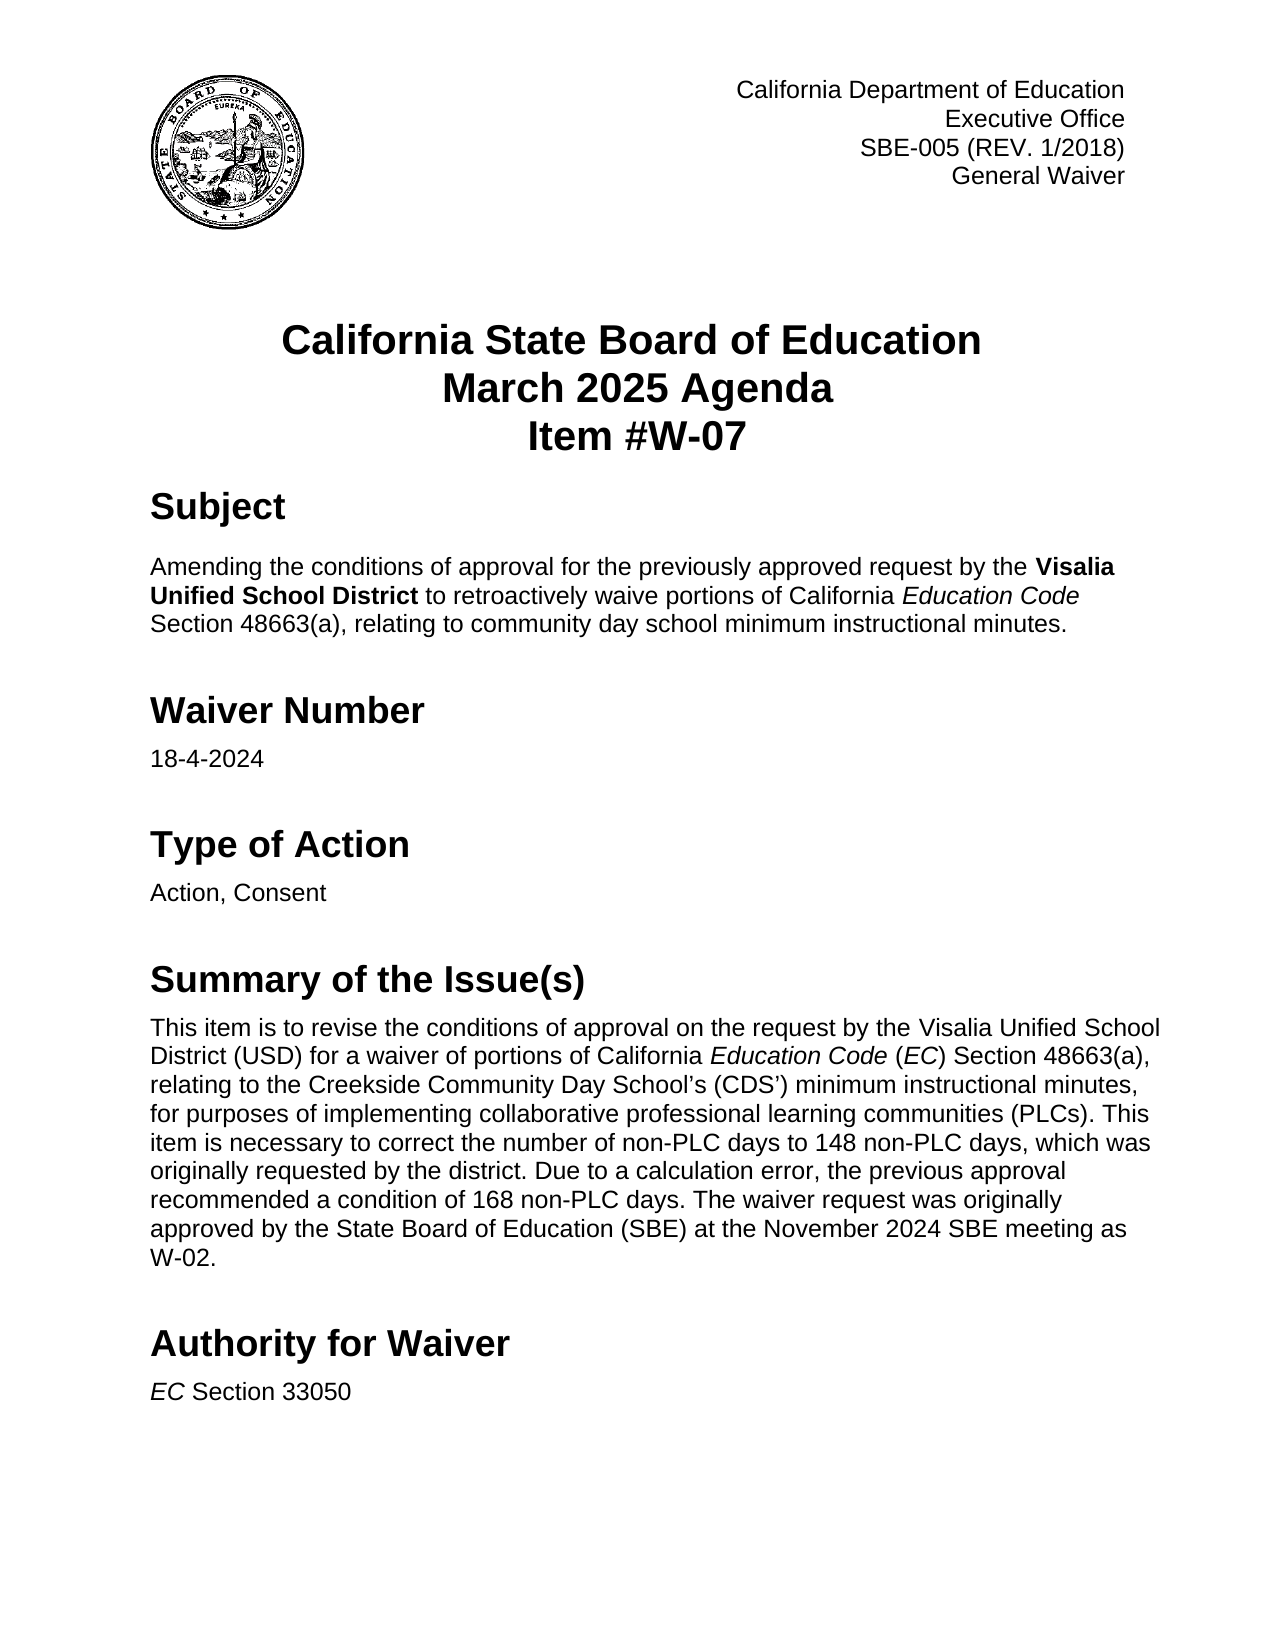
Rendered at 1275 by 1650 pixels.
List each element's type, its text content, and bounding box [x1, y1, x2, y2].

text SBE-005 (REV. 1/2018) [675, 132, 1125, 161]
subtitle Waiver Number [150, 688, 1125, 731]
subtitle Subject [150, 484, 1125, 527]
subtitle Type of Action [150, 823, 1125, 866]
text EC Section 33050 [150, 1377, 1125, 1406]
text Amending the conditions of approval for the previously approved request by the Visalia Unified School District to retroactively waive portions of California Education Code Section 48663(a), relating to community day school minimum instructional minutes. [150, 552, 1125, 638]
text Executive Office [675, 104, 1125, 132]
text Action, Consent [150, 878, 1125, 907]
subtitle Summary of the Issue(s) [150, 957, 1125, 1000]
subtitle Authority for Waiver [150, 1321, 1125, 1364]
text General Waiver [675, 161, 1125, 190]
text 18-4-2024 [150, 744, 1125, 773]
subtitle California State Board of Education March 2025 Agenda Item #W-07 [150, 315, 1125, 459]
text California Department of Education [675, 75, 1125, 104]
text This item is to revise the conditions of approval on the request by the Visalia Unified School District (USD) for a waiver of portions of California Education Code (EC) Section 48663(a), relating to the Creekside Community Day School’s (CDS’) minimum instructional minutes, for purposes of implementing collaborative professional learning communities (PLCs). This item is necessary to correct the number of non-PLC days to 148 non-PLC days, which was originally requested by the district. Due to a calculation error, the previous approval recommended a condition of 168 non-PLC days. The waiver request was originally approved by the State Board of Education (SBE) at the November 2024 SBE meeting as W-02. [150, 1013, 1162, 1271]
picture [150, 75, 305, 230]
